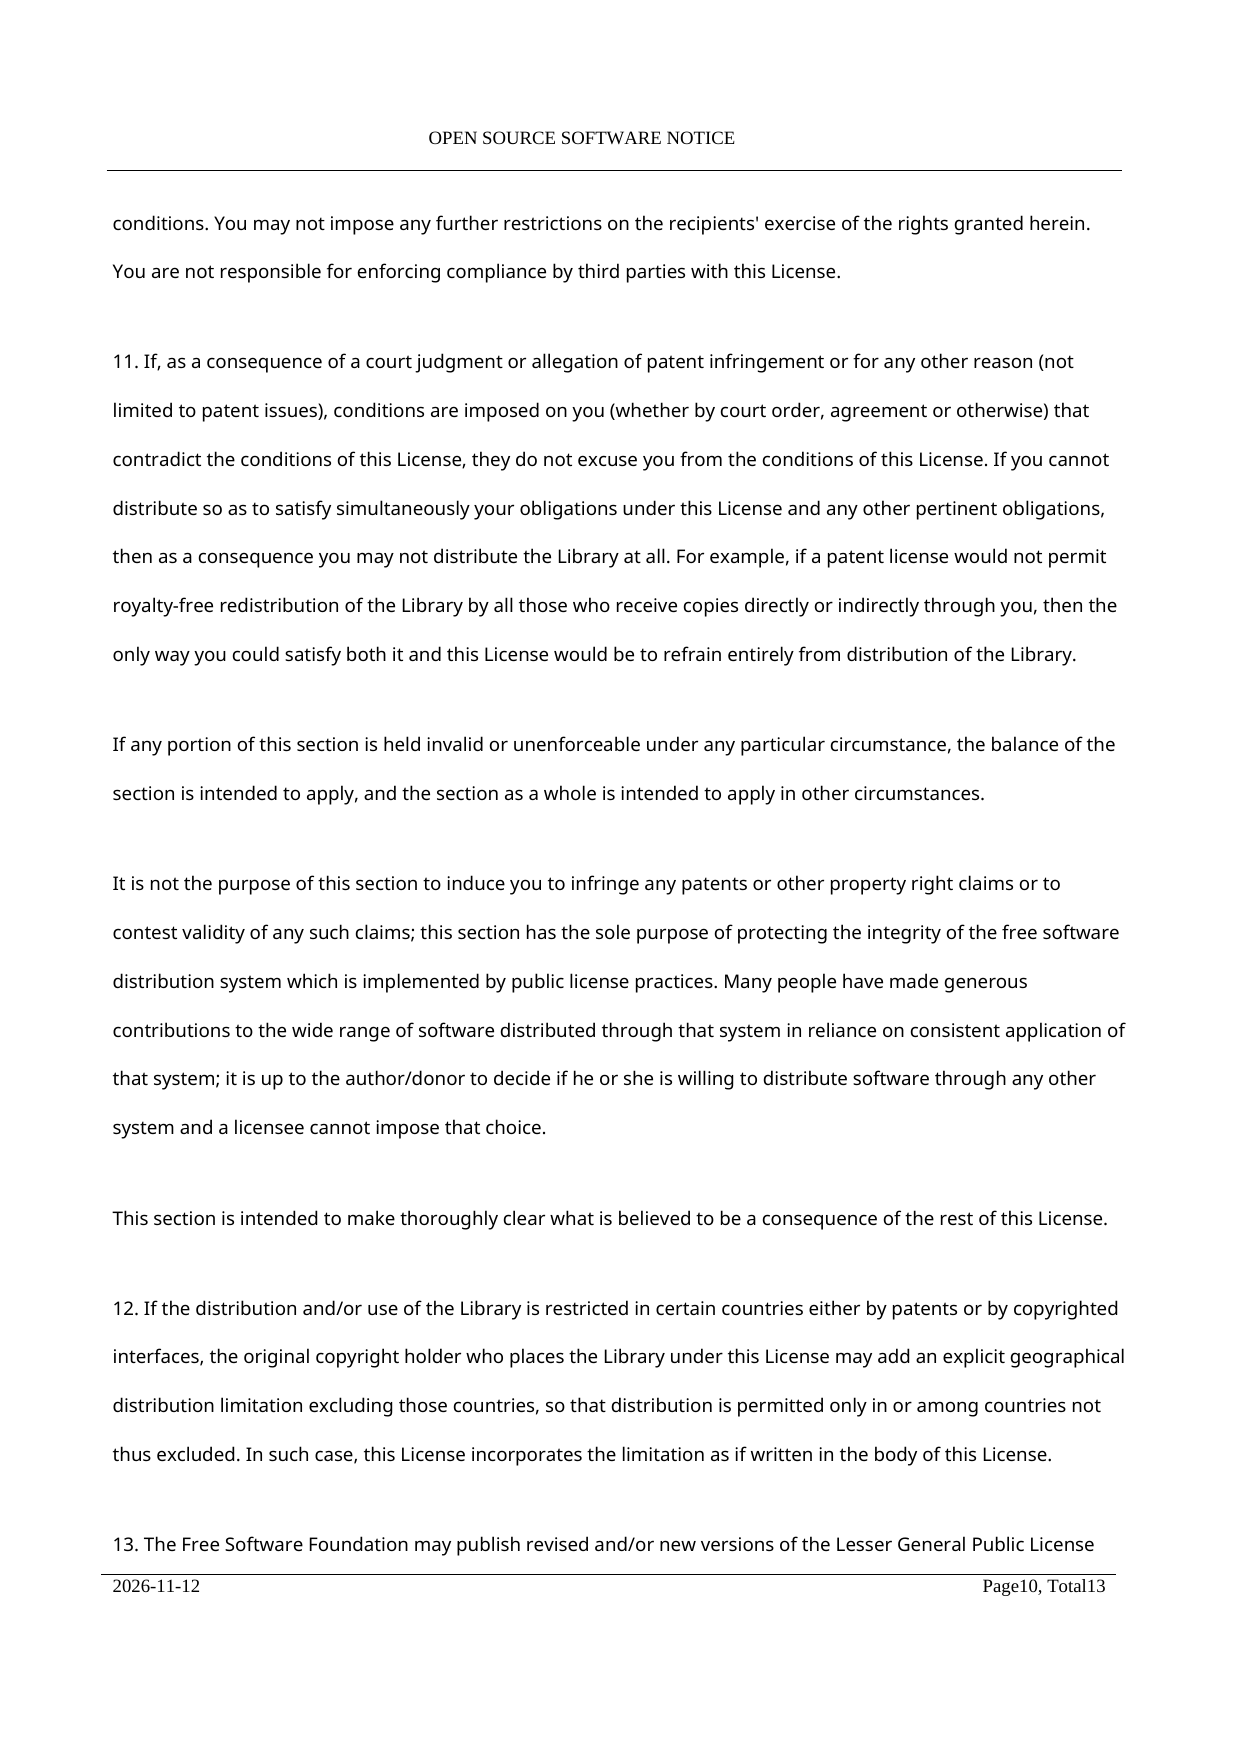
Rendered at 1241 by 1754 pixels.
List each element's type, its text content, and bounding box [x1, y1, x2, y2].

text 12. If the distribution and/or use of the Library is restricted in certain countries either by patents or by copyrighted interfaces, the original copyright holder who places the Library under this License may add an explicit geographical distribution limitation excluding those countries, so that distribution is permitted only in or among countries not thus excluded. In such case, this License incorporates the limitation as if written in the body of this License. [112, 1292, 1128, 1470]
text This section is intended to make thoroughly clear what is believed to be a consequence of the rest of this License. [112, 1201, 1128, 1234]
text If any portion of this section is held invalid or unenforceable under any particular circumstance, the balance of the section is intended to apply, and the section as a whole is intended to apply in other circumstances. [112, 728, 1128, 809]
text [112, 206, 1128, 288]
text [112, 1528, 1128, 1561]
text It is not the purpose of this section to induce you to infringe any patents or other property right claims or to contest validity of any such claims; this section has the sole purpose of protecting the integrity of the free software distribution system which is implemented by public license practices. Many people have made generous contributions to the wide range of software distributed through that system in reliance on consistent application of that system; it is up to the author/donor to decide if he or she is willing to distribute software through any other system and a licensee cannot impose that choice. [112, 867, 1128, 1143]
text 11. If, as a consequence of a court judgment or allegation of patent infringement or for any other reason (not limited to patent issues), conditions are imposed on you (whether by court order, agreement or otherwise) that contradict the conditions of this License, they do not excuse you from the conditions of this License. If you cannot distribute so as to satisfy simultaneously your obligations under this License and any other pertinent obligations, then as a consequence you may not distribute the Library at all. For example, if a patent license would not permit royalty-free redistribution of the Library by all those who receive copies directly or indirectly through you, then the only way you could satisfy both it and this License would be to refrain entirely from distribution of the Library. [112, 345, 1128, 670]
